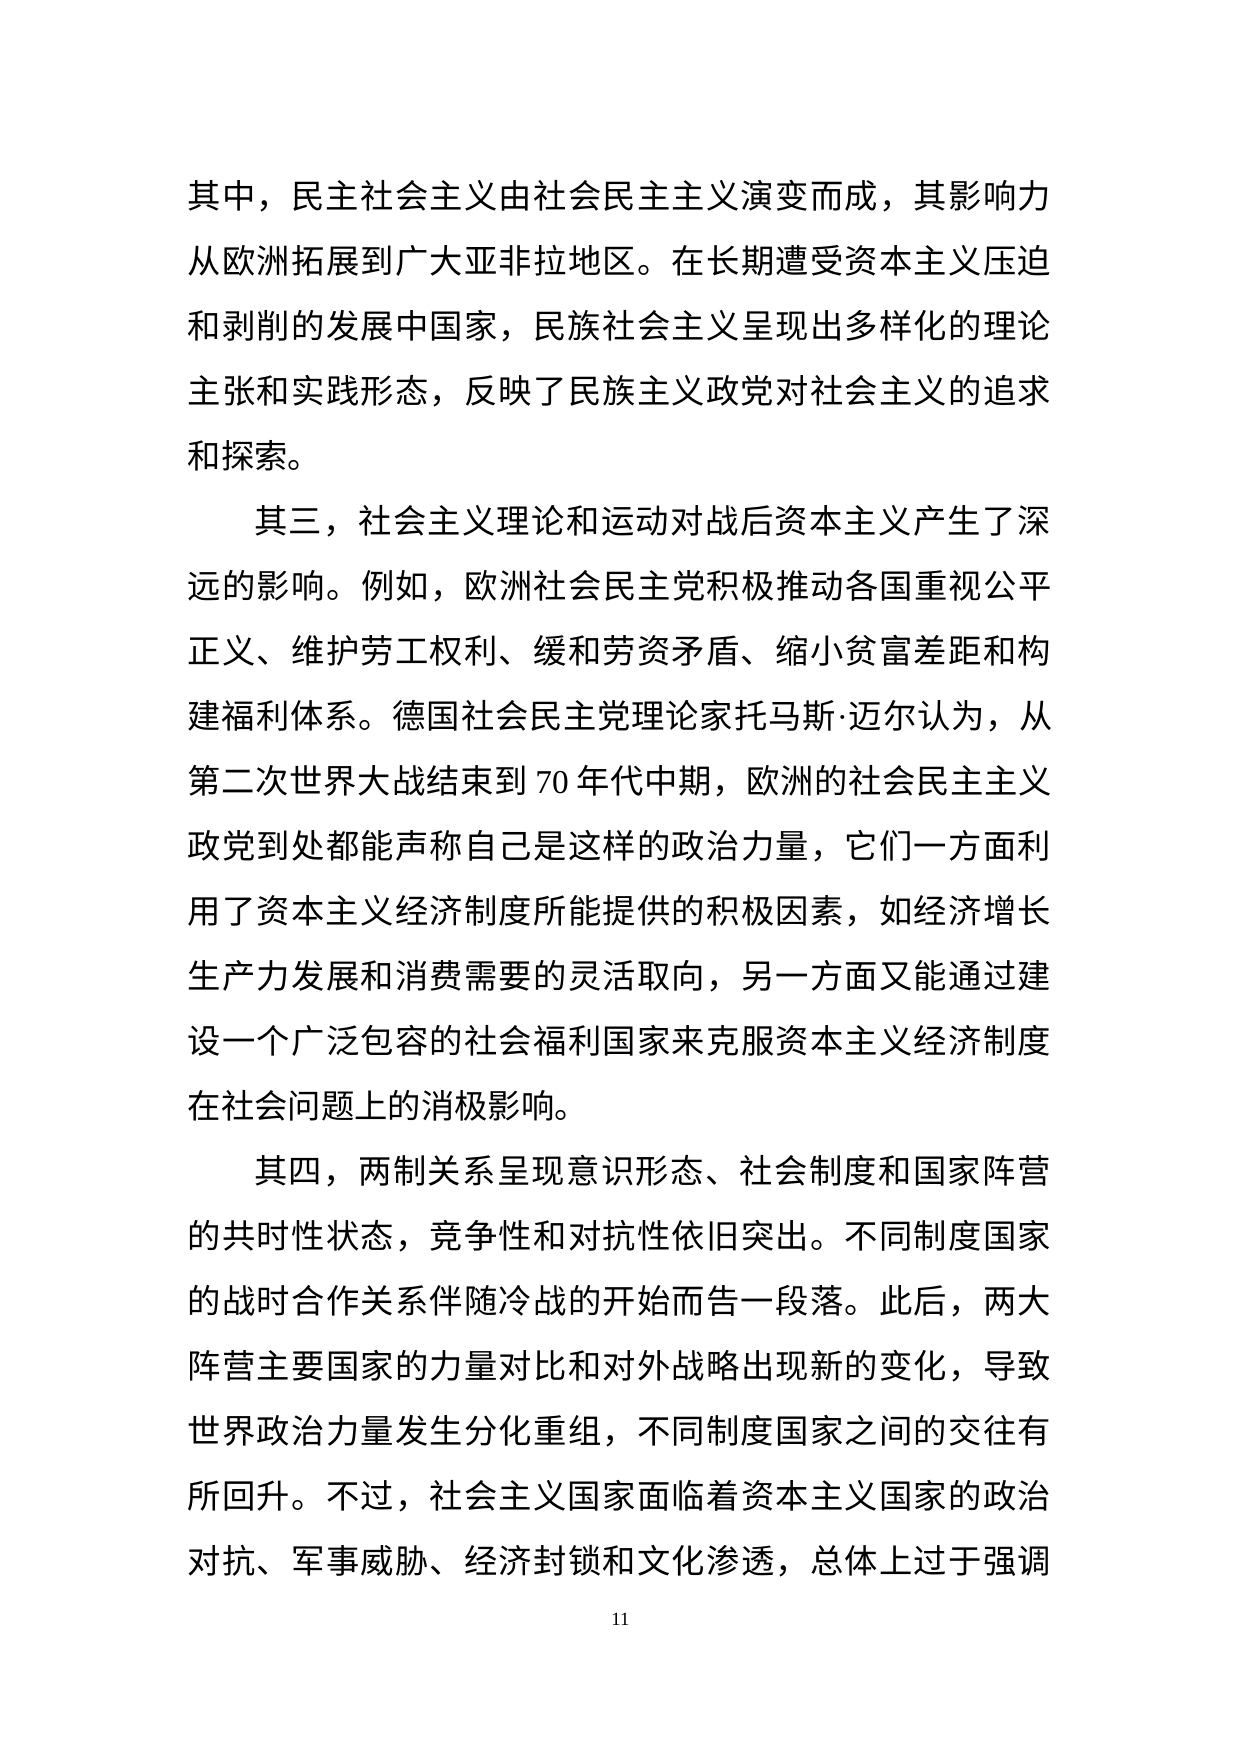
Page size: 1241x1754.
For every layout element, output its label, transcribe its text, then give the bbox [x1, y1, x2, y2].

text 其三，社会主义理论和运动对战后资本主义产生了深远的影响。例如，欧洲社会民主党积极推动各国重视公平正义、维护劳工权利、缓和劳资矛盾、缩小贫富差距和构建福利体系。德国社会民主党理论家托马斯·迈尔认为，从第二次世界大战结束到70年代中期，欧洲的社会民主主义政党到处都能声称自己是这样的政治力量，它们一方面利用了资本主义经济制度所能提供的积极因素，如经济增长、生产力发展和消费需要的灵活取向，另一方面又能通过建设一个广泛包容的社会福利国家来克服资本主义经济制度在社会问题上的消极影响。 [187, 487, 1053, 1137]
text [187, 1137, 1053, 1592]
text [187, 162, 1053, 487]
